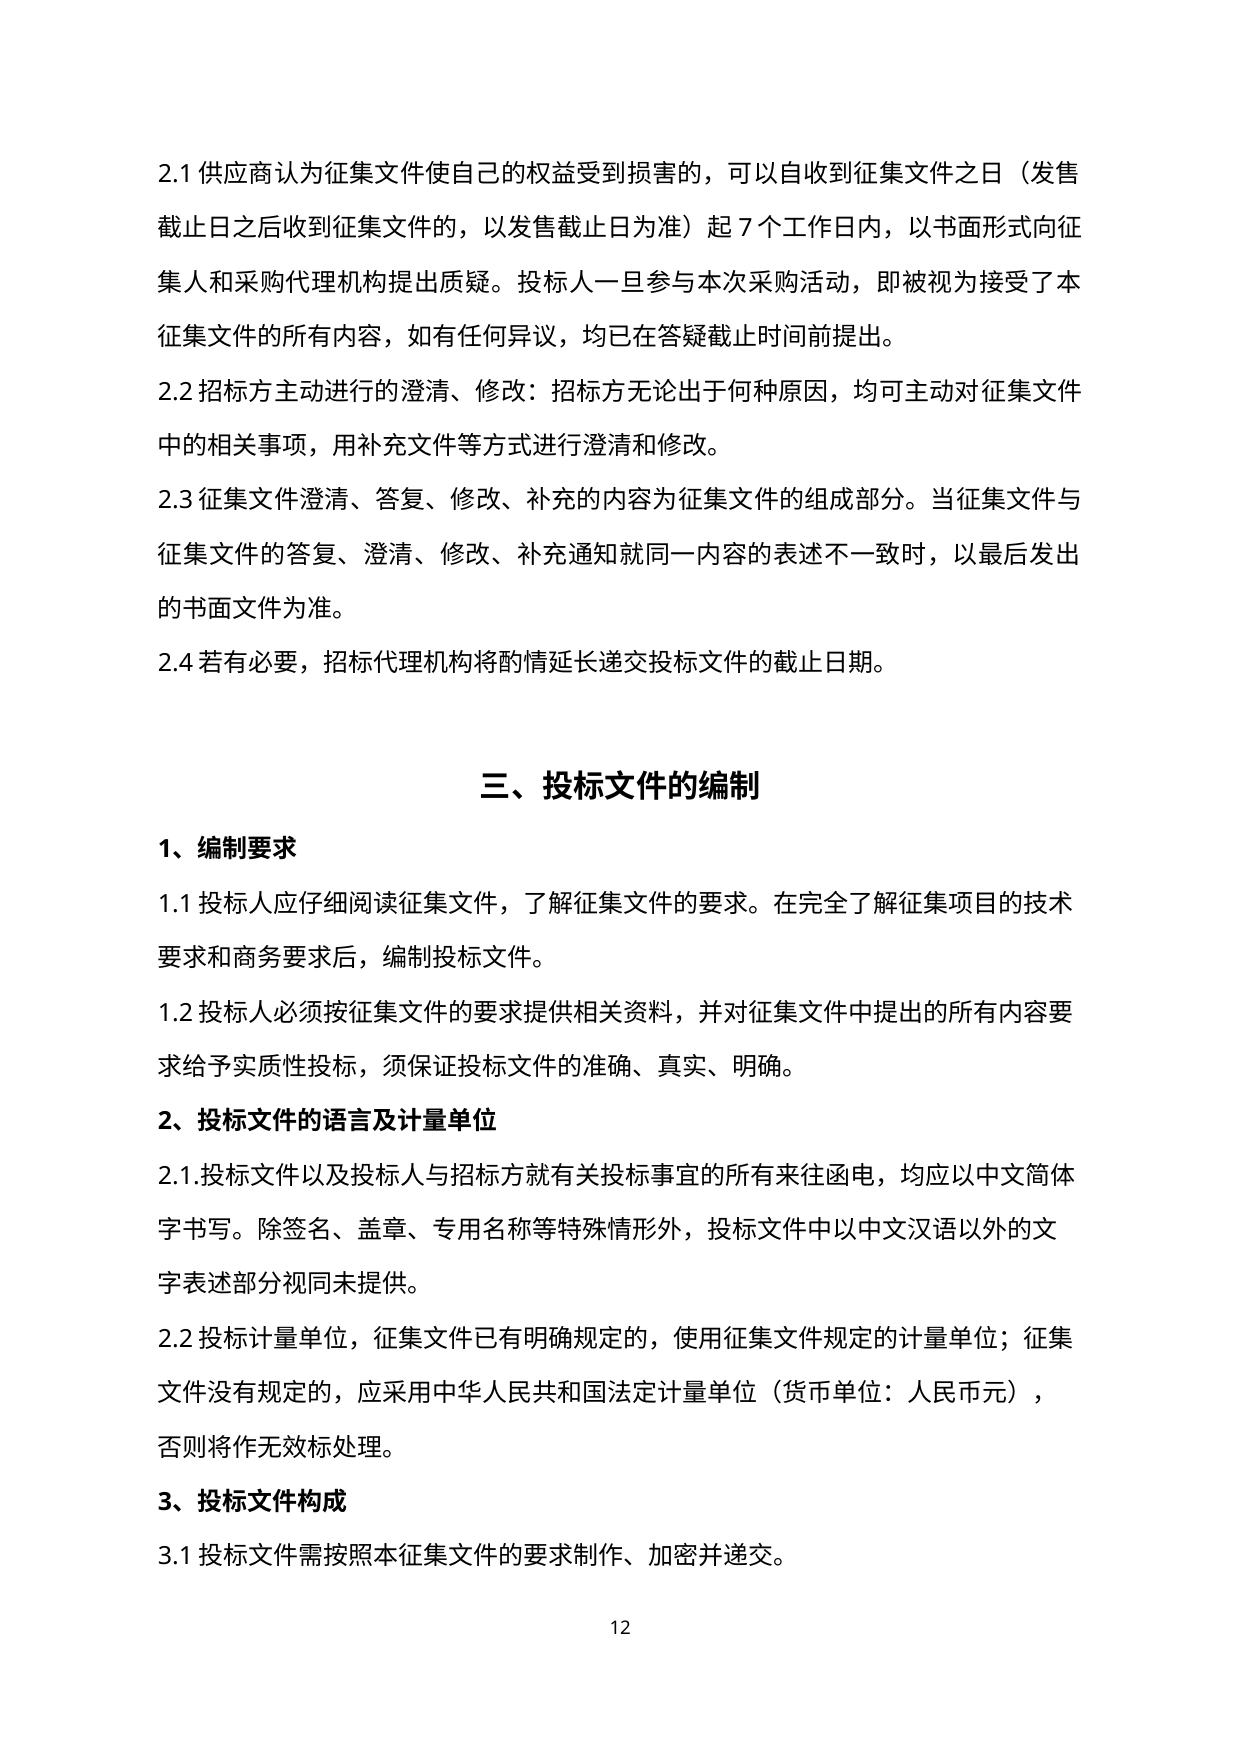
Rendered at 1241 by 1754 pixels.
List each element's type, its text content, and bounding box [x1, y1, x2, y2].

text 3、投标文件构成 [158, 1481, 1082, 1518]
text 2.1.投标文件以及投标人与招标方就有关投标事宜的所有来往函电，均应以中文简体字书写。除签名、盖章、专用名称等特殊情形外，投标文件中以中文汉语以外的文字表述部分视同未提供。 [158, 1155, 1082, 1300]
text 2.4若有必要，招标代理机构将酌情延长递交投标文件的截止日期。 [158, 643, 1082, 679]
text 2.2招标方主动进行的澄清、修改：招标方无论出于何种原因，均可主动对征集文件中的相关事项，用补充文件等方式进行澄清和修改。 [158, 371, 1082, 462]
text 1.1投标人应仔细阅读征集文件，了解征集文件的要求。在完全了解征集项目的技术要求和商务要求后，编制投标文件。 [158, 883, 1082, 974]
text 1、编制要求 [158, 829, 1082, 865]
text 2.2投标计量单位，征集文件已有明确规定的，使用征集文件规定的计量单位；征集文件没有规定的，应采用中华人民共和国法定计量单位（货币单位：人民币元），否则将作无效标处理。 [158, 1318, 1082, 1463]
text 2.3征集文件澄清、答复、修改、补充的内容为征集文件的组成部分。当征集文件与征集文件的答复、澄清、修改、补充通知就同一内容的表述不一致时，以最后发出的书面文件为准。 [158, 480, 1082, 625]
text 2.1供应商认为征集文件使自己的权益受到损害的，可以自收到征集文件之日（发售截止日之后收到征集文件的，以发售截止日为准）起7个工作日内，以书面形式向征集人和采购代理机构提出质疑。投标人一旦参与本次采购活动，即被视为接受了本征集文件的所有内容，如有任何异议，均已在答疑截止时间前提出。 [158, 153, 1082, 353]
text 3.1投标文件需按照本征集文件的要求制作、加密并递交。 [158, 1536, 1082, 1572]
text 2、投标文件的语言及计量单位 [158, 1101, 1082, 1137]
text 1.2投标人必须按征集文件的要求提供相关资料，并对征集文件中提出的所有内容要求给予实质性投标，须保证投标文件的准确、真实、明确。 [158, 992, 1082, 1083]
text 三、投标文件的编制 [158, 761, 1082, 806]
